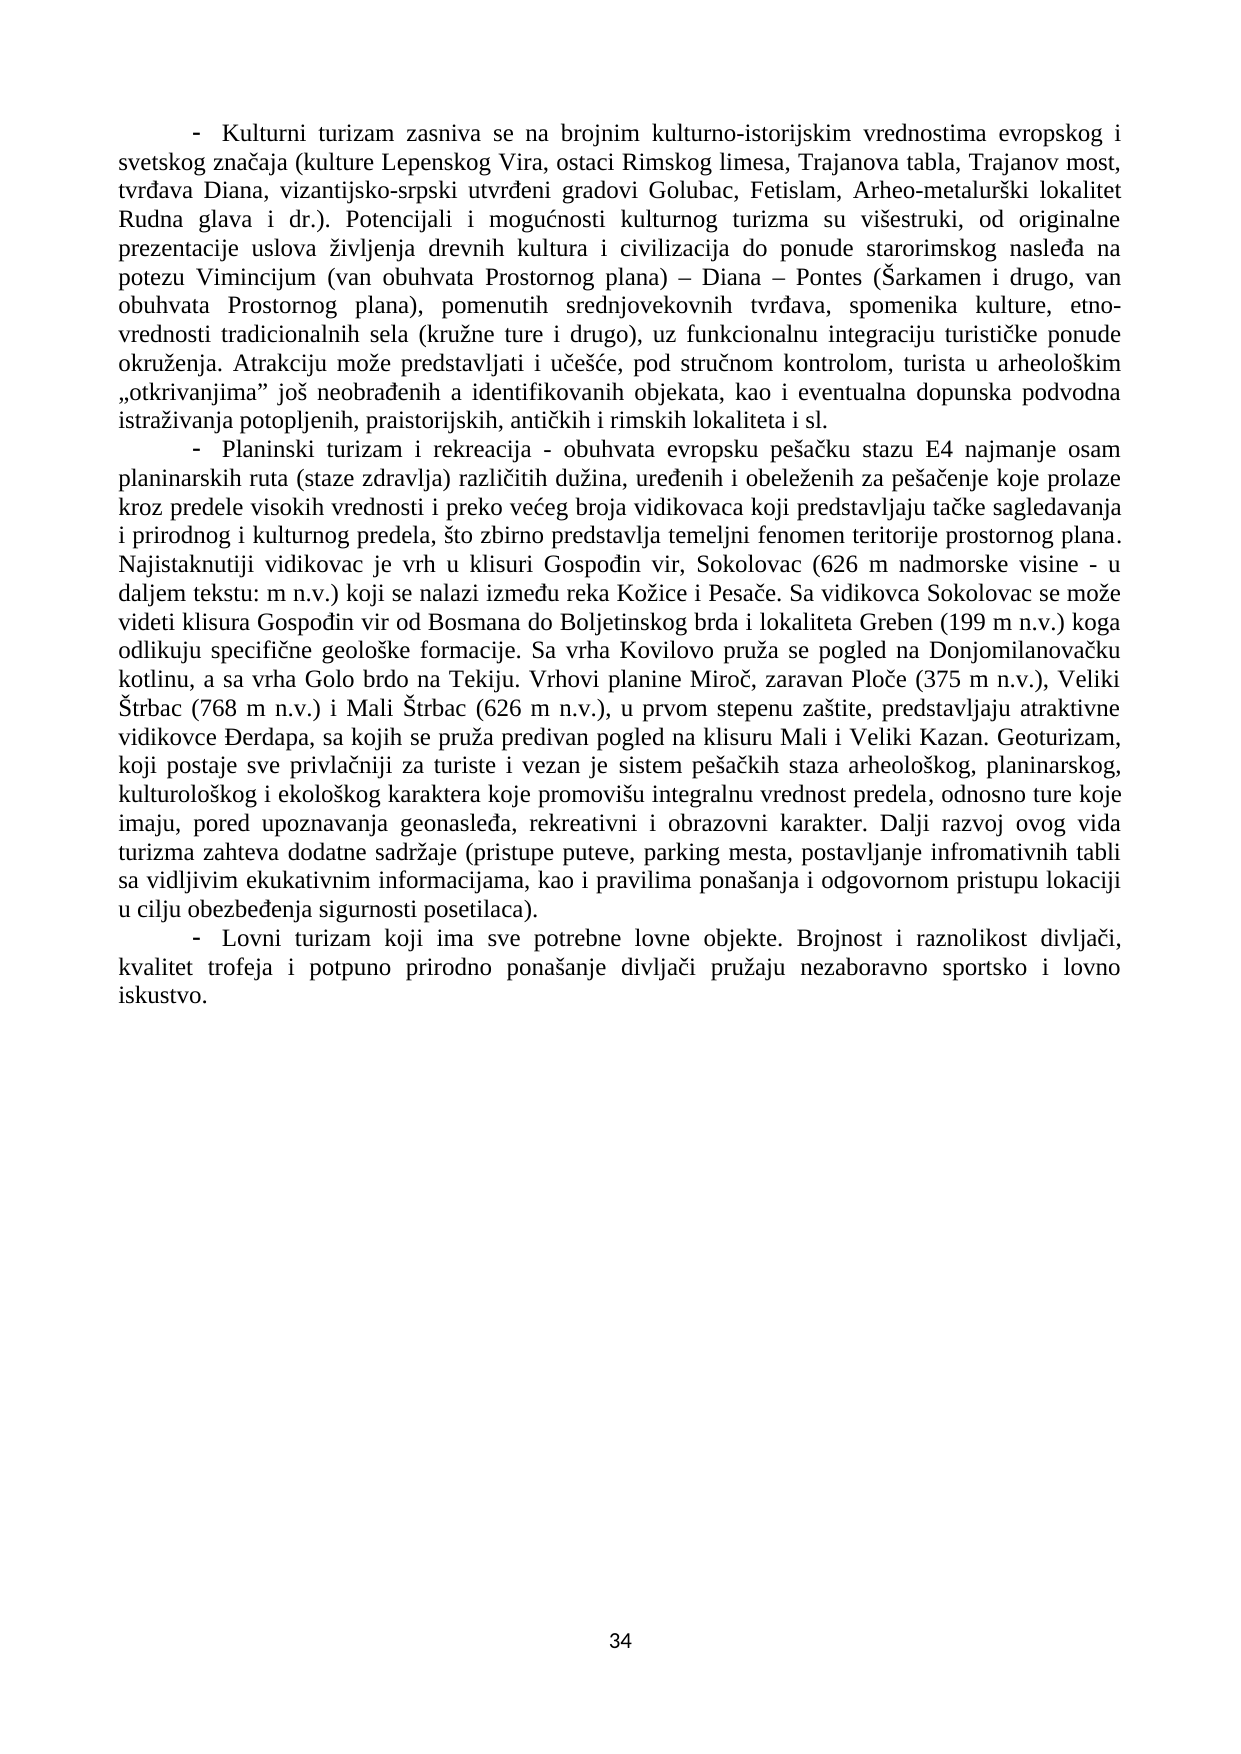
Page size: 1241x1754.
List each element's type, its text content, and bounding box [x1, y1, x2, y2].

list Kulturni turizam zasniva se na brojnim kulturno-istorijskim vrednostima evropskog i svetskog značaja (kulture Lepenskog Vira, ostaci Rimskog limesa, Trajanova tabla, Trajanov most, tvrđava Diana, vizantijsko-srpski utvrđeni gradovi Golubac, Fetislam, Arheo-metalurški lokalitet Rudna glava i dr.). Potencijali i mogućnosti kulturnog turizma su višestruki, od originalne prezentacije uslova življenja drevnih kultura i civilizacija do ponude starorimskog nasleđa na potezu Vimincijum (van obuhvata Prostornog plana) – Diana – Pontes (Šarkamen i drugo, van obuhvata Prostornog plana), pomenutih srednjovekovnih tvrđava, spomenika kulture, etno-vrednosti tradicionalnih sela (kružne ture i drugo), uz funkcionalnu integraciju turističke ponude okruženja. Atrakciju može predstavljati i učešće, pod stručnom kontrolom, turista u arheološkim „otkrivanjima” još neobrađenih a identifikovanih objekata, kao i eventualna dopunska podvodna istraživanja potopljenih, praistorijskih, antičkih i rimskih lokaliteta i sl. [118, 118, 1122, 434]
list Planinski turizam i rekreacija - obuhvata evropsku pešačku stazu E4 najmanje osam planinarskih ruta (staze zdravlja) različitih dužina, uređenih i obeleženih za pešačenje koje prolaze kroz predele visokih vrednosti i preko većeg broja vidikovaca koji predstavljaju tačke sagledavanja i prirodnog i kulturnog predela, što zbirno predstavlja temeljni fenomen teritorije prostornog plana. Najistaknutiji vidikovac je vrh u klisuri Gospođin vir, Sokolovac (626 m nadmorske visine - u daljem tekstu: m n.v.) koji se nalazi između reka Kožice i Pesače. Sa vidikovca Sokolovac se može videti klisura Gospođin vir od Bosmana do Boljetinskog brda i lokaliteta Greben (199 m n.v.) koga odlikuju specifične geološke formacije. Sa vrha Kovilovo pruža se pogled na Donjomilanovačku kotlinu, a sa vrha Golo brdo na Tekiju. Vrhovi planine Miroč, zaravan Ploče (375 m n.v.), Veliki Štrbac (768 m n.v.) i Mali Štrbac (626 m n.v.), u prvom stepenu zaštite, predstavljaju atraktivne vidikovce Đerdapa, sa kojih se pruža predivan pogled na klisuru Mali i Veliki Kazan. Geoturizam, koji postaje sve privlačniji za turiste i vezan je sistem pešačkih staza arheološkog, planinarskog, kulturološkog i ekološkog karaktera koje promovišu integralnu vrednost predela, odnosno ture koje imaju, pored upoznavanja geonasleđa, rekreativni i obrazovni karakter. Dalji razvoj ovog vida turizma zahteva dodatne sadržaje (pristupe puteve, parking mesta, postavljanje infromativnih tabli sa vidljivim ekukativnim informacijama, kao i pravilima ponašanja i odgovornom pristupu lokaciji u cilju obezbeđenja sigurnosti posetilaca). [118, 434, 1122, 923]
list Lovni turizam koji ima sve potrebne lovne objekte. Brojnost i raznolikost divljači, kvalitet trofeja i potpuno prirodno ponašanje divljači pružaju nezaboravno sportsko i lovno iskustvo. [118, 923, 1122, 1009]
